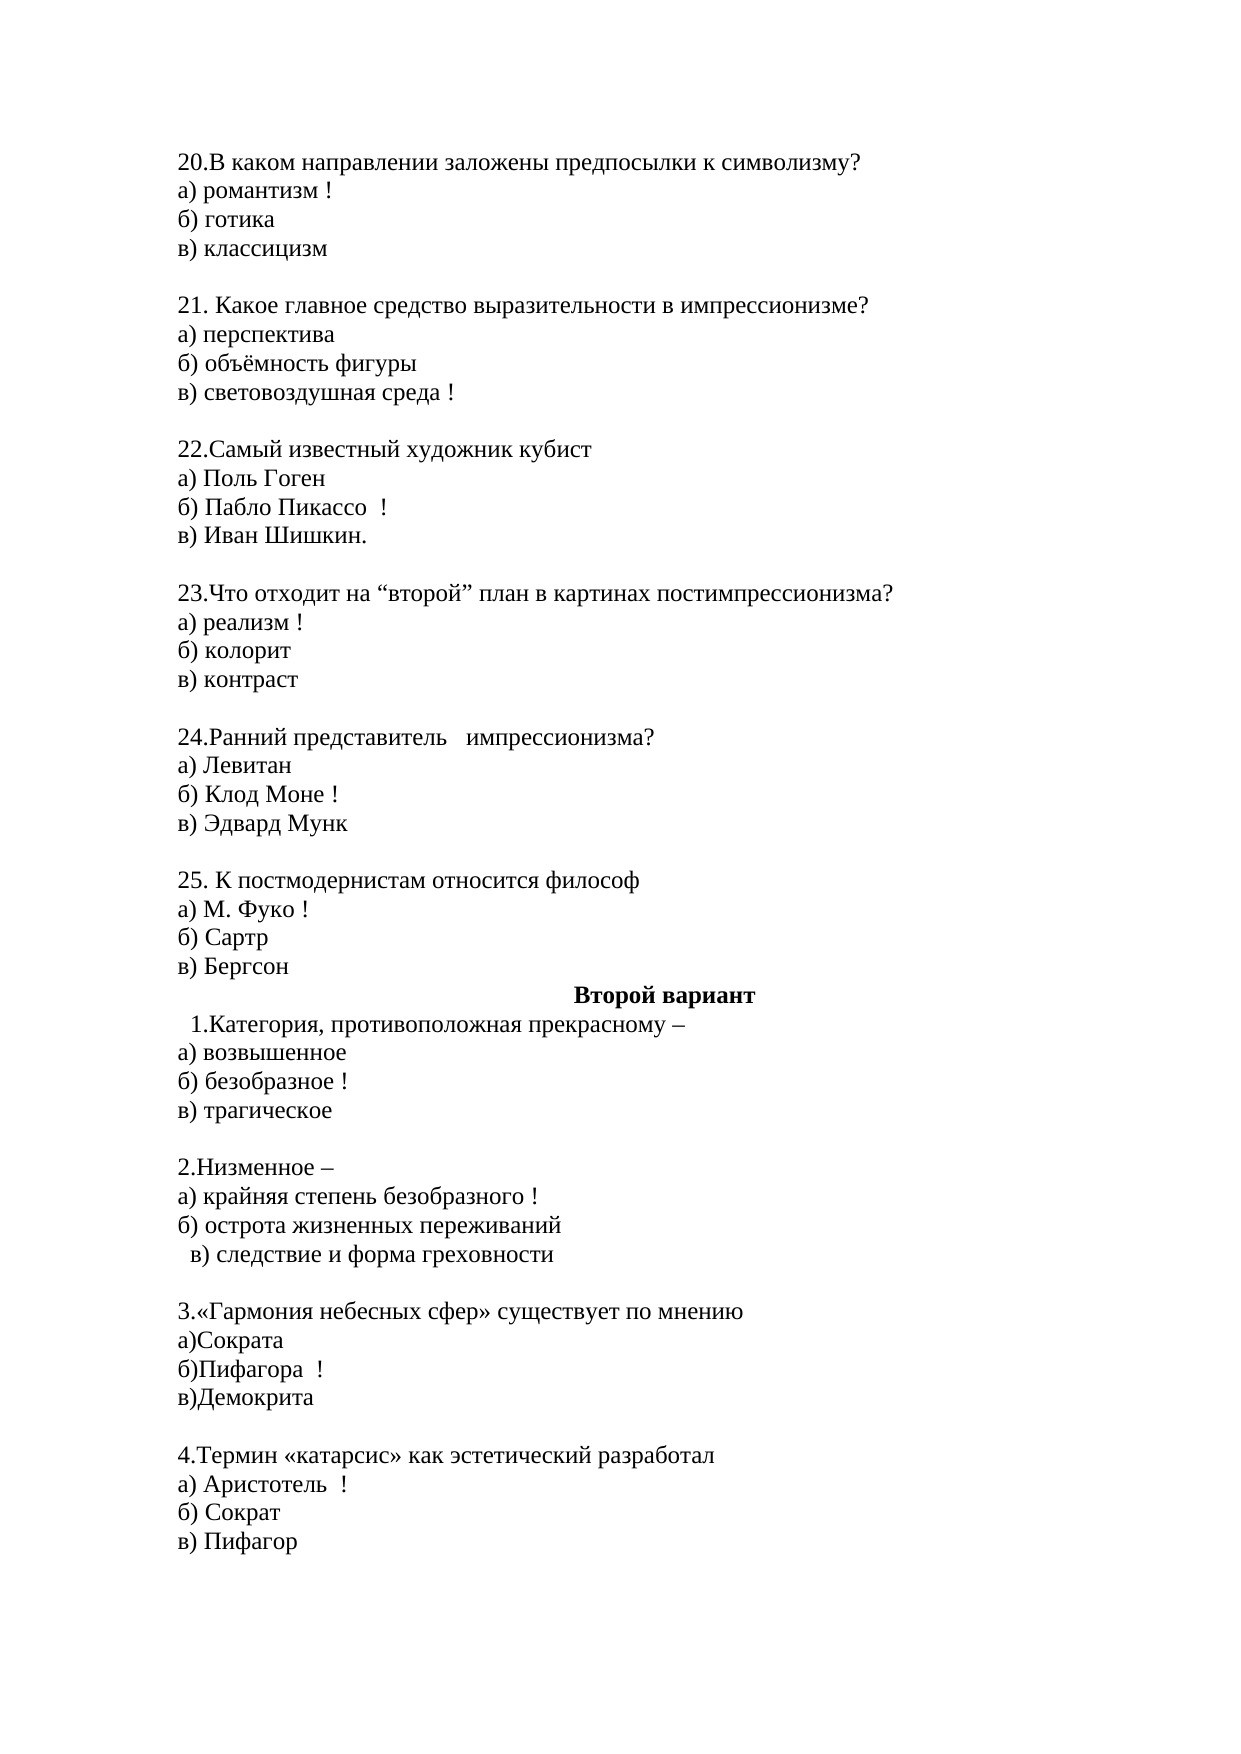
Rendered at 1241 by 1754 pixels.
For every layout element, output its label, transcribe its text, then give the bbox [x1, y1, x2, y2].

text 22.Самый известный художник кубист [177, 434, 1152, 463]
list 20.В каком направлении заложены предпосылки к символизму? [177, 147, 1152, 176]
text а) перспектива [177, 319, 1152, 348]
text 2.Низменное – [177, 1152, 1152, 1181]
text б) объёмность фигуры [177, 348, 1152, 377]
text в)Демокрита [177, 1382, 1152, 1411]
text б)Пифагора ! [177, 1354, 1152, 1382]
text 3.«Гармония небесных сфер» существует по мнению [177, 1296, 1152, 1325]
text б) острота жизненных переживаний [177, 1210, 1152, 1239]
list 21. Какое главное средство выразительности в импрессионизме? [177, 291, 1152, 319]
list б) готика [177, 204, 1152, 233]
text в) Пифагор [177, 1526, 1152, 1555]
list в) классицизм [177, 233, 1152, 262]
text б) Сократ [177, 1497, 1152, 1526]
text б) Пабло Пикассо ! [177, 492, 1152, 521]
text в) световоздушная среда ! [177, 377, 1152, 406]
text 25. К постмодернистам относится философ [177, 865, 1152, 894]
text 23.Что отходит на “второй” план в картинах постимпрессионизма? [177, 578, 1152, 607]
text 1.Категория, противоположная прекрасному – [177, 1009, 1152, 1037]
text б) Клод Моне ! [177, 779, 1152, 808]
list а) романтизм ! [177, 176, 1152, 204]
text в) Иван Шишкин. [177, 521, 1152, 549]
text а) возвышенное [177, 1037, 1152, 1066]
text б) Сартр [177, 922, 1152, 951]
text в) Бергсон [177, 951, 1152, 980]
text б) безобразное ! [177, 1066, 1152, 1095]
text а) Поль Гоген [177, 463, 1152, 492]
text 4.Термин «катарсис» как эстетический разработал [177, 1440, 1152, 1469]
text а) реализм ! [177, 607, 1152, 636]
text Второй вариант [177, 980, 1152, 1009]
text в) Эдвард Мунк [177, 808, 1152, 837]
text в) контраст [177, 664, 1152, 693]
text а)Сократа [177, 1325, 1152, 1354]
text а) М. Фуко ! [177, 894, 1152, 922]
text а) Аристотель ! [177, 1469, 1152, 1497]
text а) Левитан [177, 751, 1152, 779]
text а) крайняя степень безобразного ! [177, 1181, 1152, 1210]
text в) следствие и форма греховности [177, 1239, 1152, 1267]
text б) колорит [177, 636, 1152, 664]
text в) трагическое [177, 1095, 1152, 1124]
text 24.Ранний представитель импрессионизма? [177, 722, 1152, 751]
